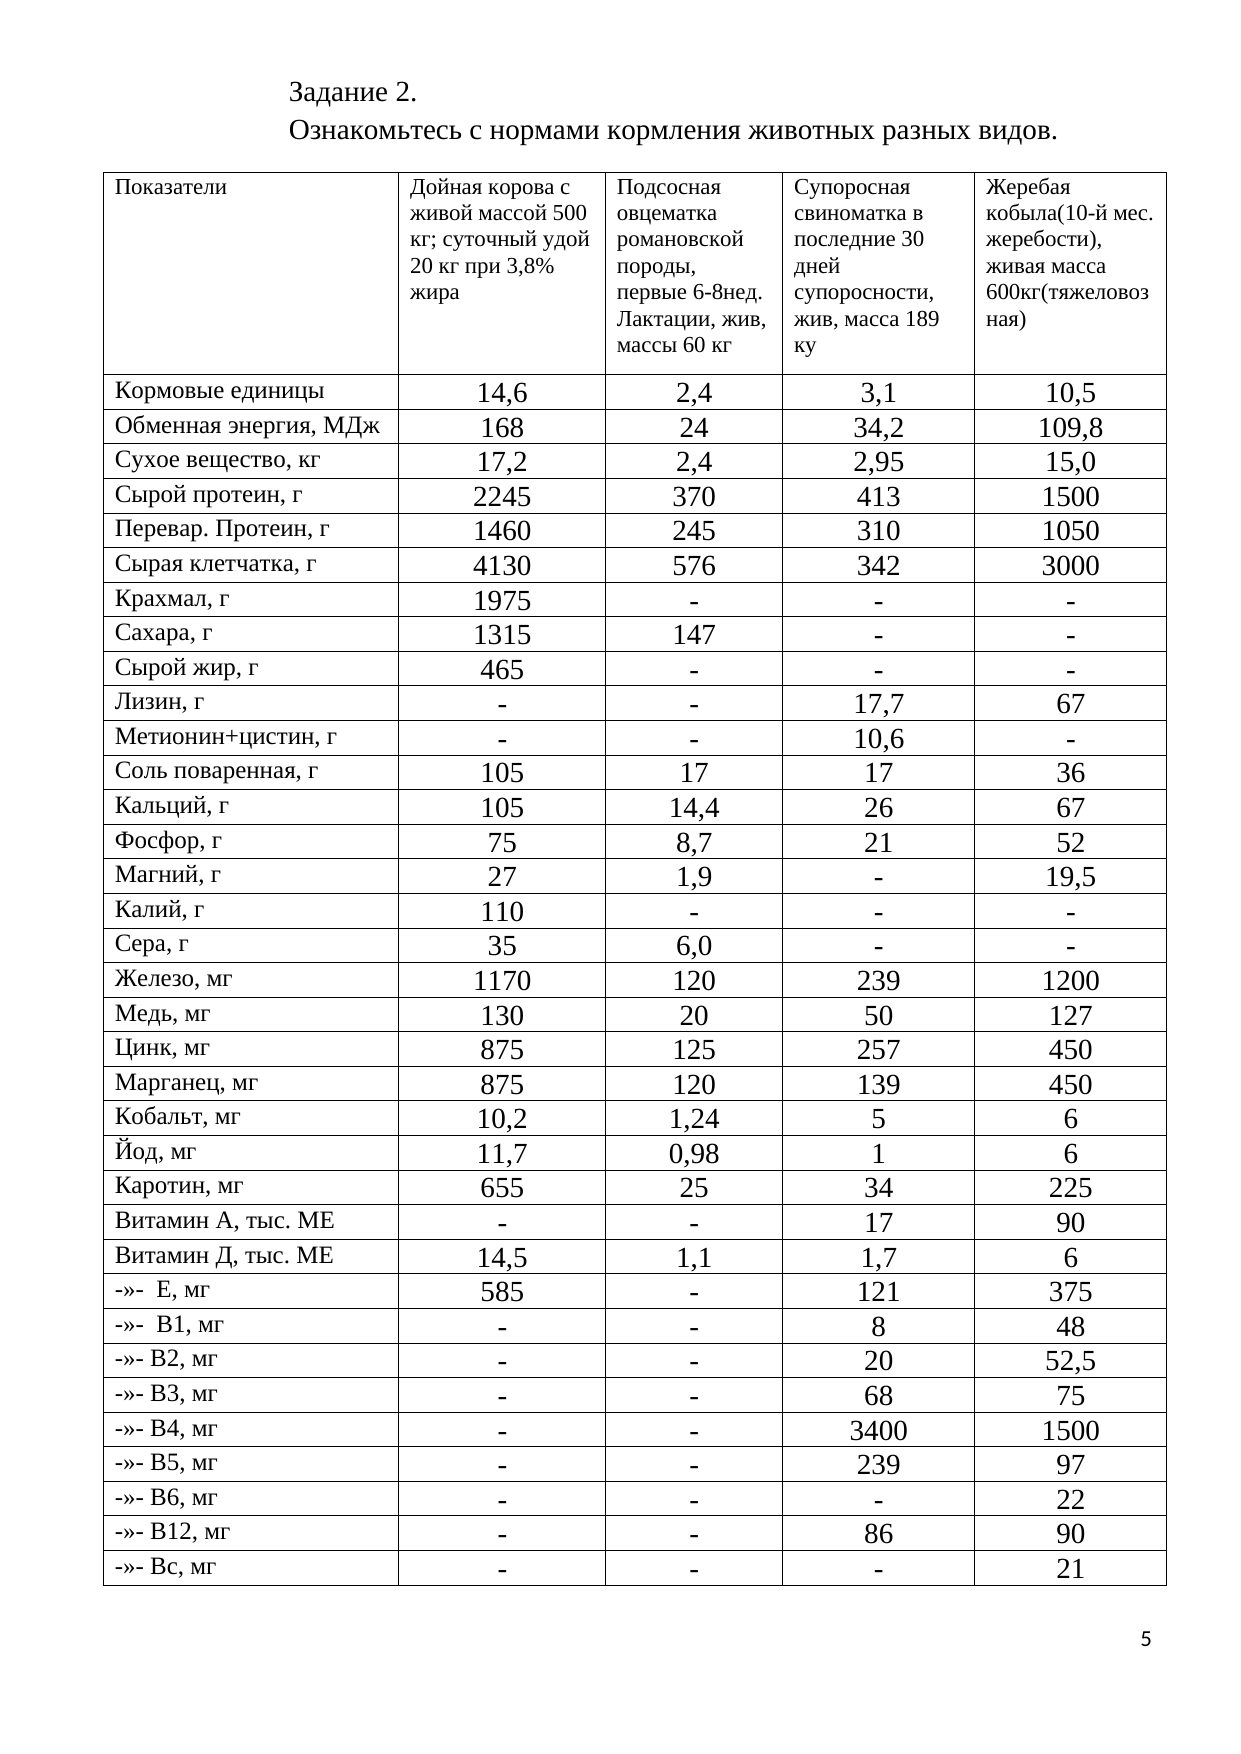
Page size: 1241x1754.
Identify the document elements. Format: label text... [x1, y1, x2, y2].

table_cell 34 [783, 1171, 974, 1204]
table_cell 17 [606, 756, 782, 789]
table_header Подсосная овцематка романовской породы, первые 6-8нед. Лактации, жив, массы 60 кг [606, 173, 782, 374]
table_cell 127 [975, 998, 1166, 1031]
table_cell 3400 [783, 1413, 974, 1446]
table_cell Калий, г [104, 894, 398, 927]
table_cell -»- В1, мг [104, 1309, 398, 1342]
table_cell 1 [783, 1136, 974, 1169]
table_header Жеребая кобыла(10-й мес. жеребости), живая масса 600кг(тяжеловозная) [975, 173, 1166, 374]
table_cell 655 [399, 1171, 605, 1204]
table_cell 875 [399, 1032, 605, 1066]
table_cell 1,1 [606, 1240, 782, 1273]
table_cell 6 [975, 1240, 1166, 1273]
table_cell -»- В12, мг [104, 1516, 398, 1550]
table_cell 52,5 [975, 1344, 1166, 1377]
table_cell - [399, 1378, 605, 1412]
table_cell 239 [783, 1447, 974, 1481]
table_cell Крахмал, г [104, 583, 398, 616]
table_cell - [399, 1344, 605, 1377]
table_cell - [606, 1274, 782, 1308]
table_cell Сахара, г [104, 617, 398, 651]
table_cell 26 [783, 790, 974, 824]
table_cell Сухое вещество, кг [104, 444, 398, 478]
table_cell - [606, 686, 782, 720]
table_cell Сырая клетчатка, г [104, 548, 398, 582]
table_cell 75 [399, 825, 605, 858]
table_cell 14,5 [399, 1240, 605, 1273]
table_cell 97 [975, 1447, 1166, 1481]
table_cell 121 [783, 1274, 974, 1308]
table_cell 8,7 [606, 825, 782, 858]
table_cell 2,4 [606, 444, 782, 478]
table_cell - [606, 652, 782, 685]
table_cell 67 [975, 790, 1166, 824]
table_cell 86 [783, 1516, 974, 1550]
table_cell 1,9 [606, 859, 782, 893]
table_cell -»- Вс, мг [104, 1551, 398, 1584]
table_cell 576 [606, 548, 782, 582]
table_cell 120 [606, 1067, 782, 1100]
table_cell 10,6 [783, 721, 974, 754]
table_header Супоросная свиноматка в последние 30 дней супоросности, жив, масса 189 ку [783, 173, 974, 374]
table_cell 310 [783, 514, 974, 547]
table_cell Соль поваренная, г [104, 756, 398, 789]
table_cell 20 [783, 1344, 974, 1377]
table_cell - [975, 929, 1166, 962]
table_cell 342 [783, 548, 974, 582]
table_cell 20 [606, 998, 782, 1031]
table_cell - [606, 1205, 782, 1239]
table_cell - [783, 652, 974, 685]
table_cell 14,4 [606, 790, 782, 824]
table_cell 1,7 [783, 1240, 974, 1273]
table_cell Лизин, г [104, 686, 398, 720]
table_cell - [783, 1482, 974, 1515]
table_cell -»- Е, мг [104, 1274, 398, 1308]
table_cell 67 [975, 686, 1166, 720]
table_cell 139 [783, 1067, 974, 1100]
table_cell Каротин, мг [104, 1171, 398, 1204]
table_cell 168 [399, 410, 605, 443]
table_cell - [783, 1551, 974, 1584]
table_cell 147 [606, 617, 782, 651]
table_cell 3,1 [783, 375, 974, 409]
table_cell - [975, 721, 1166, 754]
table_cell Кальций, г [104, 790, 398, 824]
table_cell 257 [783, 1032, 974, 1066]
table_cell Йод, мг [104, 1136, 398, 1169]
table_cell Сырой жир, г [104, 652, 398, 685]
table_cell 105 [399, 756, 605, 789]
table_cell 17 [783, 1205, 974, 1239]
table_cell 50 [783, 998, 974, 1031]
table_cell 370 [606, 479, 782, 512]
table_cell Железо, мг [104, 963, 398, 997]
table_cell Медь, мг [104, 998, 398, 1031]
table_cell - [606, 1344, 782, 1377]
table_cell - [399, 1205, 605, 1239]
table_cell 90 [975, 1205, 1166, 1239]
table_cell 8 [783, 1309, 974, 1342]
table_cell 1200 [975, 963, 1166, 997]
table_cell 1460 [399, 514, 605, 547]
table_cell 585 [399, 1274, 605, 1308]
list Ознакомьтесь с нормами кормления животных разных видов. [288, 112, 1152, 146]
table_cell - [399, 1447, 605, 1481]
table_cell 3000 [975, 548, 1166, 582]
table_cell 25 [606, 1171, 782, 1204]
table_cell 75 [975, 1378, 1166, 1412]
table_cell 125 [606, 1032, 782, 1066]
table_cell 14,6 [399, 375, 605, 409]
table_cell 105 [399, 790, 605, 824]
table_cell - [606, 1413, 782, 1446]
table_cell -»- В3, мг [104, 1378, 398, 1412]
table_cell Цинк, мг [104, 1032, 398, 1066]
table_cell - [783, 583, 974, 616]
table_cell -»- В5, мг [104, 1447, 398, 1481]
table_cell 19,5 [975, 859, 1166, 893]
table_header Показатели [104, 173, 398, 374]
table_cell Магний, г [104, 859, 398, 893]
table_cell - [975, 894, 1166, 927]
table_cell 27 [399, 859, 605, 893]
table_cell 109,8 [975, 410, 1166, 443]
table_cell 6,0 [606, 929, 782, 962]
table_cell 24 [606, 410, 782, 443]
table_cell - [399, 721, 605, 754]
table_cell - [606, 1516, 782, 1550]
table_cell - [399, 686, 605, 720]
table_cell - [606, 583, 782, 616]
table_cell Витамин Д, тыс. МЕ [104, 1240, 398, 1273]
table_cell 17 [783, 756, 974, 789]
table_cell 2245 [399, 479, 605, 512]
table_cell 1975 [399, 583, 605, 616]
table_cell Сырой протеин, г [104, 479, 398, 512]
table_cell 225 [975, 1171, 1166, 1204]
table_cell 34,2 [783, 410, 974, 443]
table_cell 15,0 [975, 444, 1166, 478]
table_cell - [399, 1516, 605, 1550]
table_cell 6 [975, 1101, 1166, 1135]
table_cell - [399, 1309, 605, 1342]
table_cell Фосфор, г [104, 825, 398, 858]
table_cell 48 [975, 1309, 1166, 1342]
table_cell 2,95 [783, 444, 974, 478]
table_cell 90 [975, 1516, 1166, 1550]
table_cell 2,4 [606, 375, 782, 409]
table_cell 5 [783, 1101, 974, 1135]
table_cell Обменная энергия, МДж [104, 410, 398, 443]
table_cell - [606, 1447, 782, 1481]
table_cell 6 [975, 1136, 1166, 1169]
table_cell 450 [975, 1032, 1166, 1066]
table_cell - [606, 1378, 782, 1412]
table_cell -»- В4, мг [104, 1413, 398, 1446]
table_cell 130 [399, 998, 605, 1031]
table_cell 875 [399, 1067, 605, 1100]
table_cell 120 [606, 963, 782, 997]
table_cell - [783, 617, 974, 651]
table_cell Марганец, мг [104, 1067, 398, 1100]
table_cell - [783, 929, 974, 962]
table_cell 17,2 [399, 444, 605, 478]
table_cell - [606, 1551, 782, 1584]
table_cell Витамин А, тыс. МЕ [104, 1205, 398, 1239]
table_header Дойная корова с живой массой 500 кг; суточный удой 20 кг при 3,8% жира [399, 173, 605, 374]
table_cell Перевар. Протеин, г [104, 514, 398, 547]
table_cell 22 [975, 1482, 1166, 1515]
table_cell Кобальт, мг [104, 1101, 398, 1135]
table_cell - [783, 859, 974, 893]
table_cell 110 [399, 894, 605, 927]
table_cell 1170 [399, 963, 605, 997]
table_cell - [783, 894, 974, 927]
table_cell 10,5 [975, 375, 1166, 409]
table_cell 21 [783, 825, 974, 858]
table_cell - [606, 1309, 782, 1342]
table_cell 1500 [975, 479, 1166, 512]
table_cell - [399, 1413, 605, 1446]
table_cell - [606, 894, 782, 927]
table_cell Метионин+цистин, г [104, 721, 398, 754]
table_cell - [606, 721, 782, 754]
table_cell 17,7 [783, 686, 974, 720]
table_cell -»- В6, мг [104, 1482, 398, 1515]
table_cell 1500 [975, 1413, 1166, 1446]
table_cell 10,2 [399, 1101, 605, 1135]
table_cell 245 [606, 514, 782, 547]
table_cell 450 [975, 1067, 1166, 1100]
table_cell Кормовые единицы [104, 375, 398, 409]
table_cell - [975, 652, 1166, 685]
table_cell 68 [783, 1378, 974, 1412]
table_cell - [606, 1482, 782, 1515]
table_cell 21 [975, 1551, 1166, 1584]
table_cell -»- В2, мг [104, 1344, 398, 1377]
list Задание 2. [288, 74, 1152, 107]
table_cell 239 [783, 963, 974, 997]
table_cell - [975, 617, 1166, 651]
table_cell - [399, 1551, 605, 1584]
table_cell 11,7 [399, 1136, 605, 1169]
table_cell 52 [975, 825, 1166, 858]
table_cell Сера, г [104, 929, 398, 962]
table_cell 35 [399, 929, 605, 962]
table_cell 1,24 [606, 1101, 782, 1135]
table_cell 4130 [399, 548, 605, 582]
table_cell 0,98 [606, 1136, 782, 1169]
table_cell 1315 [399, 617, 605, 651]
table_cell 36 [975, 756, 1166, 789]
table_cell 375 [975, 1274, 1166, 1308]
table_cell 465 [399, 652, 605, 685]
table_cell - [399, 1482, 605, 1515]
table_cell 413 [783, 479, 974, 512]
table_cell 1050 [975, 514, 1166, 547]
table_cell - [975, 583, 1166, 616]
